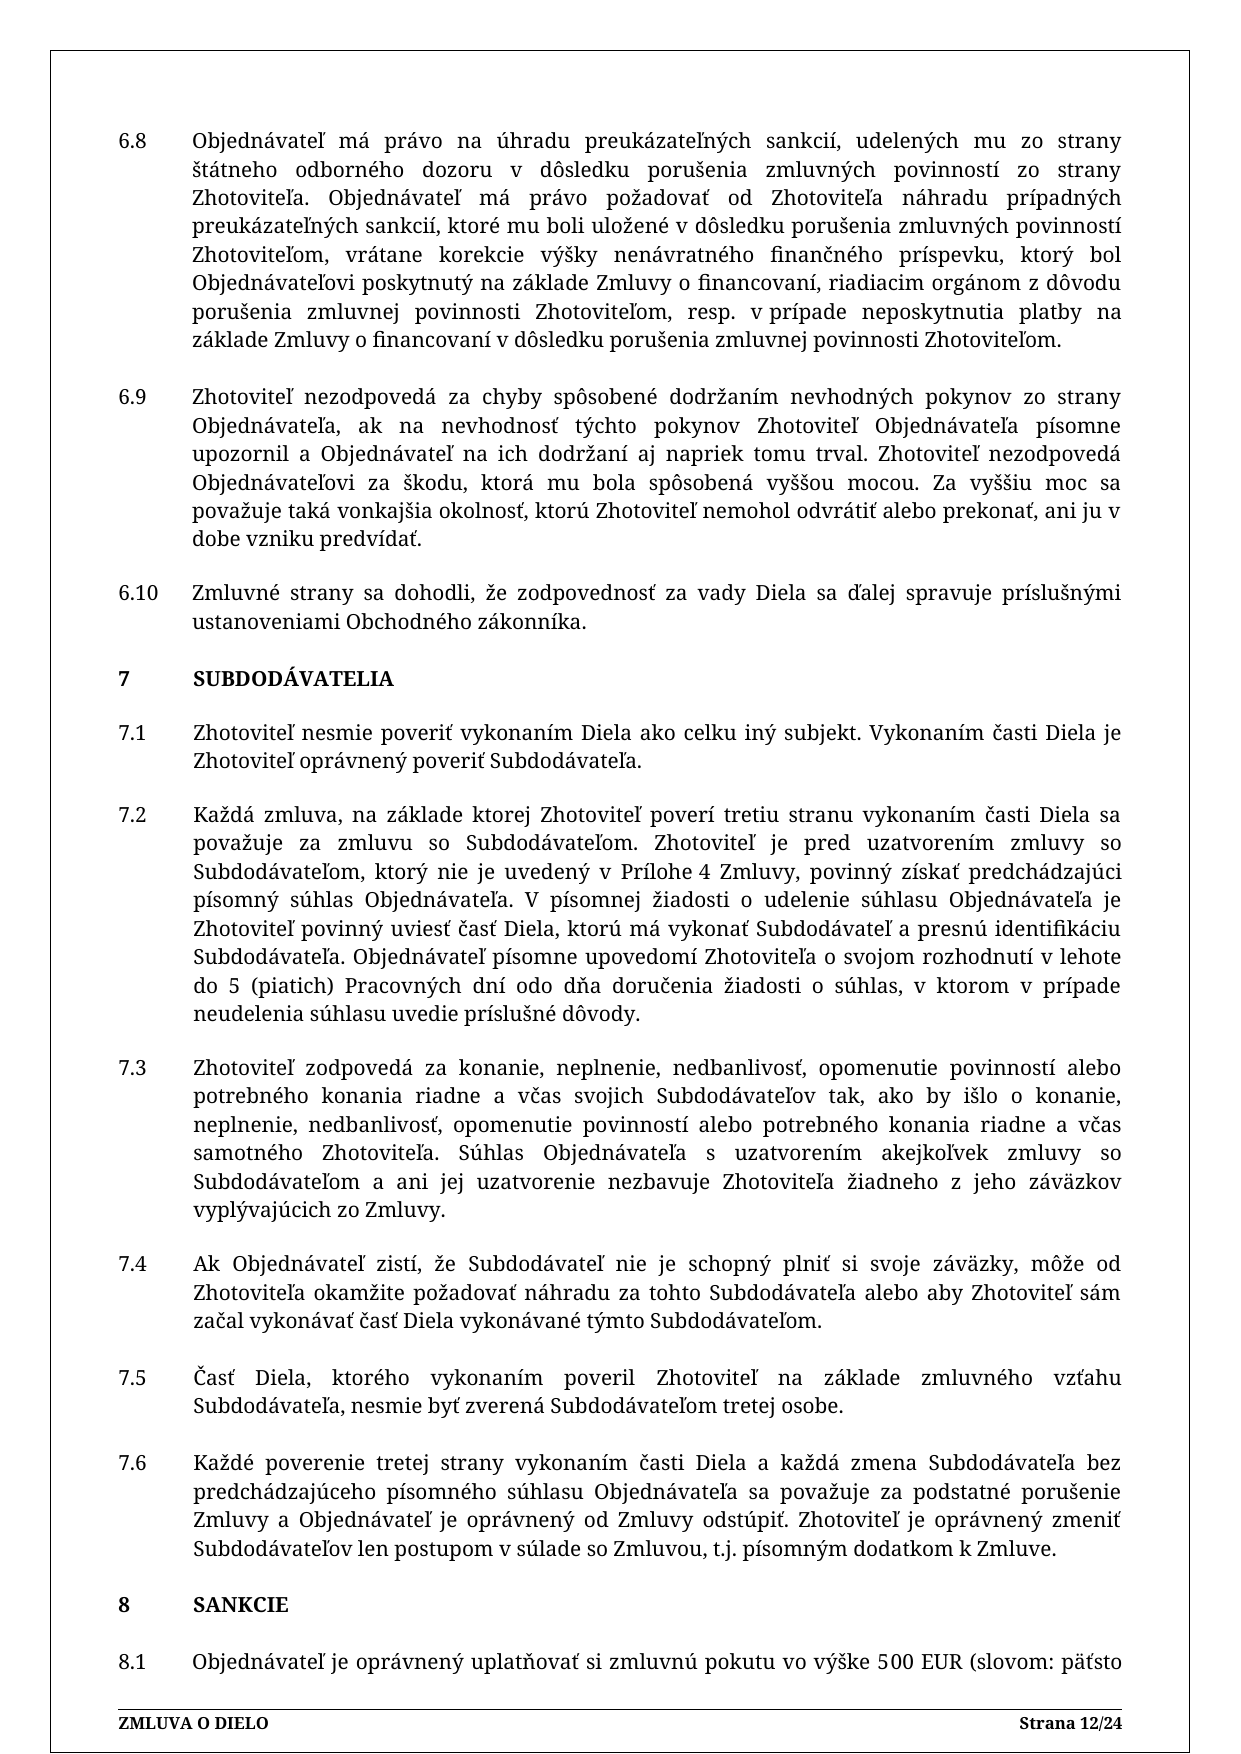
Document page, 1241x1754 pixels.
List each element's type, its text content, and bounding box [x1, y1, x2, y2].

list SUBDODÁVATELIA [118, 664, 1122, 692]
list Zmluvné strany sa dohodli, že zodpovednosť za vady Diela sa ďalej spravuje príslušnými ustanoveniami Obchodného zákonníka. [118, 578, 1122, 635]
list Zhotoviteľ nezodpovedá za chyby spôsobené dodržaním nevhodných pokynov zo strany Objednávateľa, ak na nevhodnosť týchto pokynov Zhotoviteľ Objednávateľa písomne upozornil a Objednávateľ na ich dodržaní aj napriek tomu trval. Zhotoviteľ nezodpovedá Objednávateľovi za škodu, ktorá mu bola spôsobená vyššou mocou. Za vyššiu moc sa považuje taká vonkajšia okolnosť, ktorú Zhotoviteľ nemohol odvrátiť alebo prekonať, ani ju v dobe vzniku predvídať. [118, 382, 1122, 553]
list Časť Diela, ktorého vykonaním poveril Zhotoviteľ na základe zmluvného vzťahu Subdodávateľa, nesmie byť zverená Subdodávateľom tretej osobe. [118, 1363, 1122, 1420]
list Každé poverenie tretej strany vykonaním časti Diela a každá zmena Subdodávateľa bez predchádzajúceho písomného súhlasu Objednávateľa sa považuje za podstatné porušenie Zmluvy a Objednávateľ je oprávnený od Zmluvy odstúpiť. Zhotoviteľ je oprávnený zmeniť Subdodávateľov len postupom v súlade so Zmluvou, t.j. písomným dodatkom k Zmluve. [118, 1448, 1122, 1562]
list Zhotoviteľ zodpovedá za konanie, neplnenie, nedbanlivosť, opomenutie povinností alebo potrebného konania riadne a včas svojich Subdodávateľov tak, ako by išlo o konanie, neplnenie, nedbanlivosť, opomenutie povinností alebo potrebného konania riadne a včas samotného Zhotoviteľa. Súhlas Objednávateľa s uzatvorením akejkoľvek zmluvy so Subdodávateľom a ani jej uzatvorenie nezbavuje Zhotoviteľa žiadneho z jeho záväzkov vyplývajúcich zo Zmluvy. [118, 1053, 1122, 1224]
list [118, 1647, 1122, 1676]
list SANKCIE [118, 1591, 1122, 1619]
list Každá zmluva, na základe ktorej Zhotoviteľ poverí tretiu stranu vykonaním časti Diela sa považuje za zmluvu so Subdodávateľom. Zhotoviteľ je pred uzatvorením zmluvy so Subdodávateľom, ktorý nie je uvedený v Prílohe 4 Zmluvy, povinný získať predchádzajúci písomný súhlas Objednávateľa. V písomnej žiadosti o udelenie súhlasu Objednávateľa je Zhotoviteľ povinný uviesť časť Diela, ktorú má vykonať Subdodávateľ a presnú identifikáciu Subdodávateľa. Objednávateľ písomne upovedomí Zhotoviteľa o svojom rozhodnutí v lehote do 5 (piatich) Pracovných dní odo dňa doručenia žiadosti o súhlas, v ktorom v prípade neudelenia súhlasu uvedie príslušné dôvody. [118, 800, 1122, 1028]
list Zhotoviteľ nesmie poveriť vykonaním Diela ako celku iný subjekt. Vykonaním časti Diela je Zhotoviteľ oprávnený poveriť Subdodávateľa. [118, 718, 1122, 774]
list Objednávateľ má právo na úhradu preukázateľných sankcií, udelených mu zo strany štátneho odborného dozoru v dôsledku porušenia zmluvných povinností zo strany Zhotoviteľa. Objednávateľ má právo požadovať od Zhotoviteľa náhradu prípadných preukázateľných sankcií, ktoré mu boli uložené v dôsledku porušenia zmluvných povinností Zhotoviteľom, vrátane korekcie výšky nenávratného finančného príspevku, ktorý bol Objednávateľovi poskytnutý na základe Zmluvy o financovaní, riadiacim orgánom z dôvodu porušenia zmluvnej povinnosti Zhotoviteľom, resp. v prípade neposkytnutia platby na základe Zmluvy o financovaní v dôsledku porušenia zmluvnej povinnosti Zhotoviteľom. [118, 126, 1122, 354]
list Ak Objednávateľ zistí, že Subdodávateľ nie je schopný plniť si svoje záväzky, môže od Zhotoviteľa okamžite požadovať náhradu za tohto Subdodávateľa alebo aby Zhotoviteľ sám začal vykonávať časť Diela vykonávané týmto Subdodávateľom. [118, 1249, 1122, 1334]
